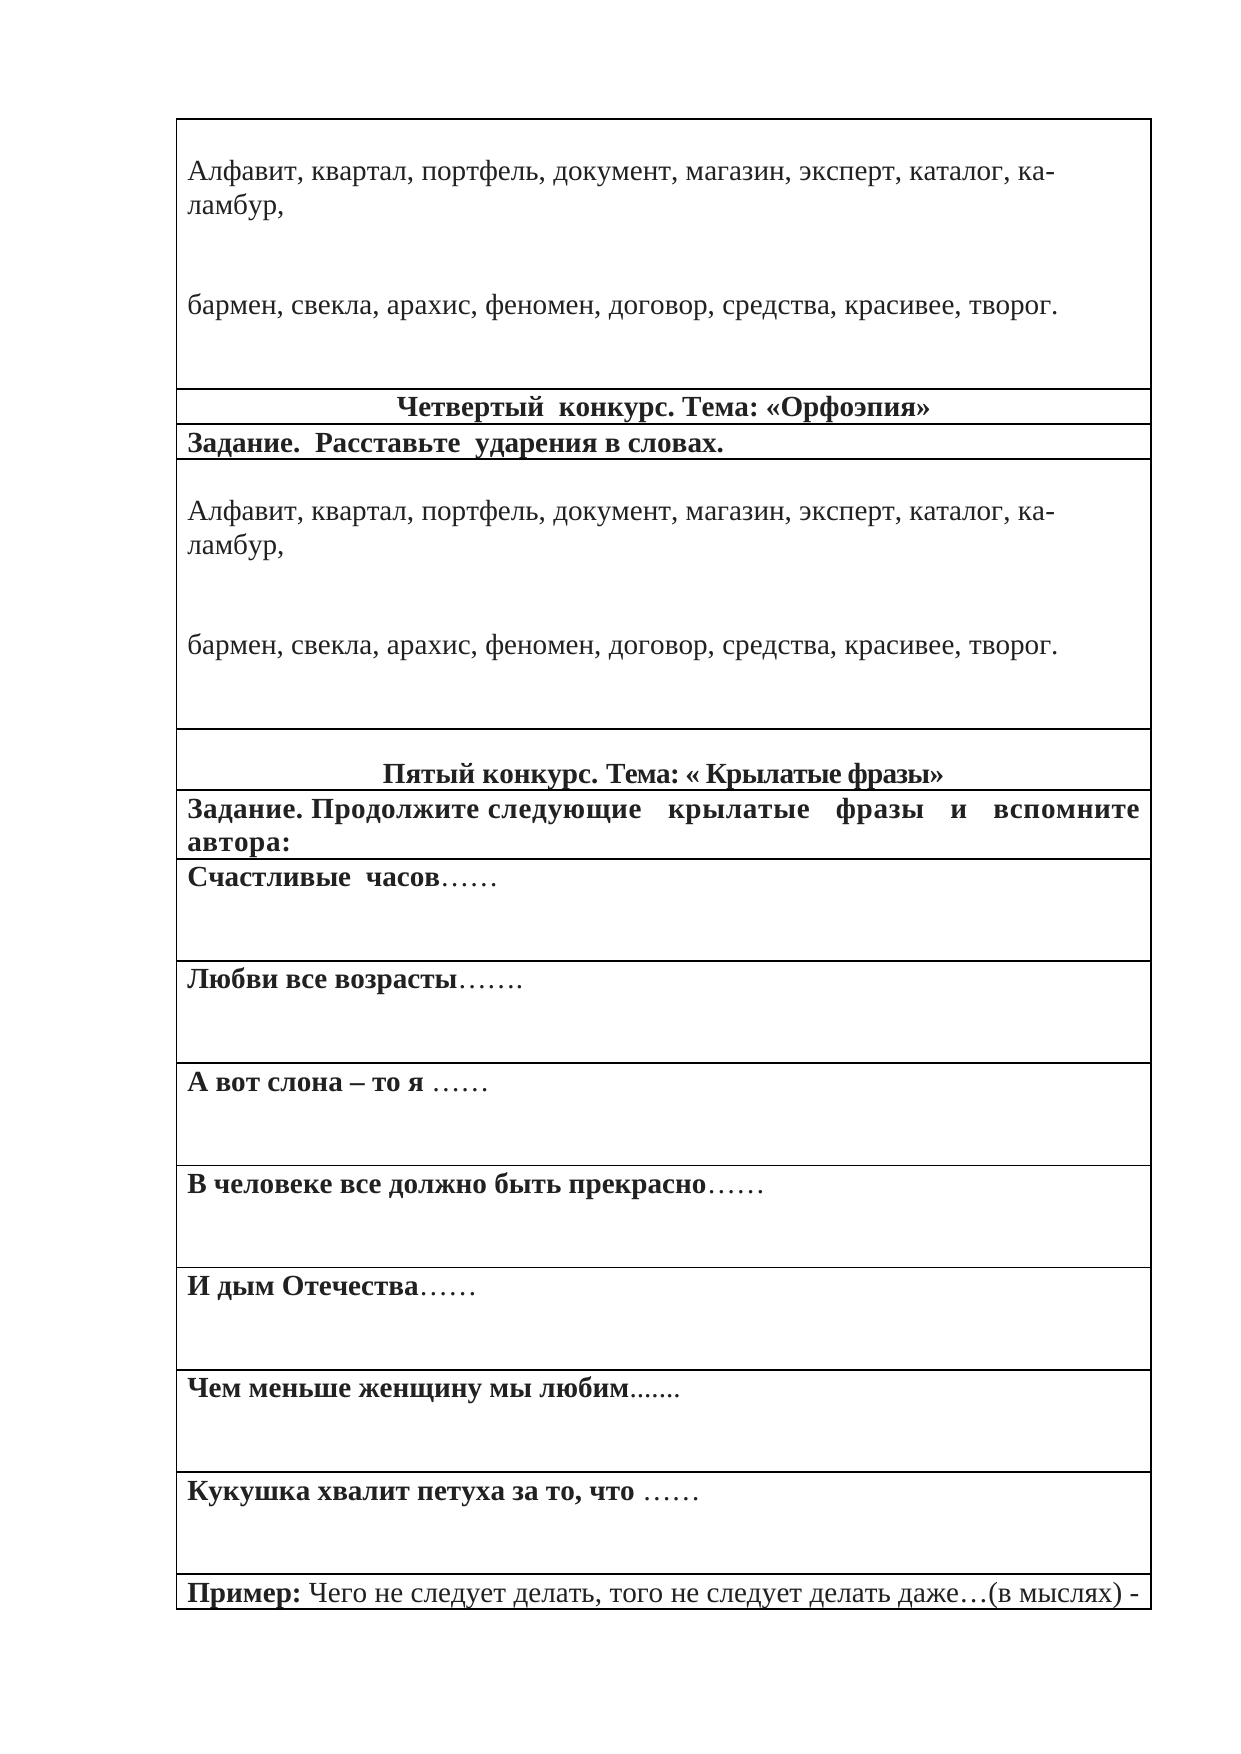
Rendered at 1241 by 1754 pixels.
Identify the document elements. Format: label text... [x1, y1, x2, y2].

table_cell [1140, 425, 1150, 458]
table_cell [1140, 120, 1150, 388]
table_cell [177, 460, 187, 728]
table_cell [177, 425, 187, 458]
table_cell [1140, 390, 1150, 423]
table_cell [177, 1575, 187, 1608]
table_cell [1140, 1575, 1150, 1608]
table_cell Пятый конкурс. Тема: « Крылатые фразы» [177, 730, 1150, 789]
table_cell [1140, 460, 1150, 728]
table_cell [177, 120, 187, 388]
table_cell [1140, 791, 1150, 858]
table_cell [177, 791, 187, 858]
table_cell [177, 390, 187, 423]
